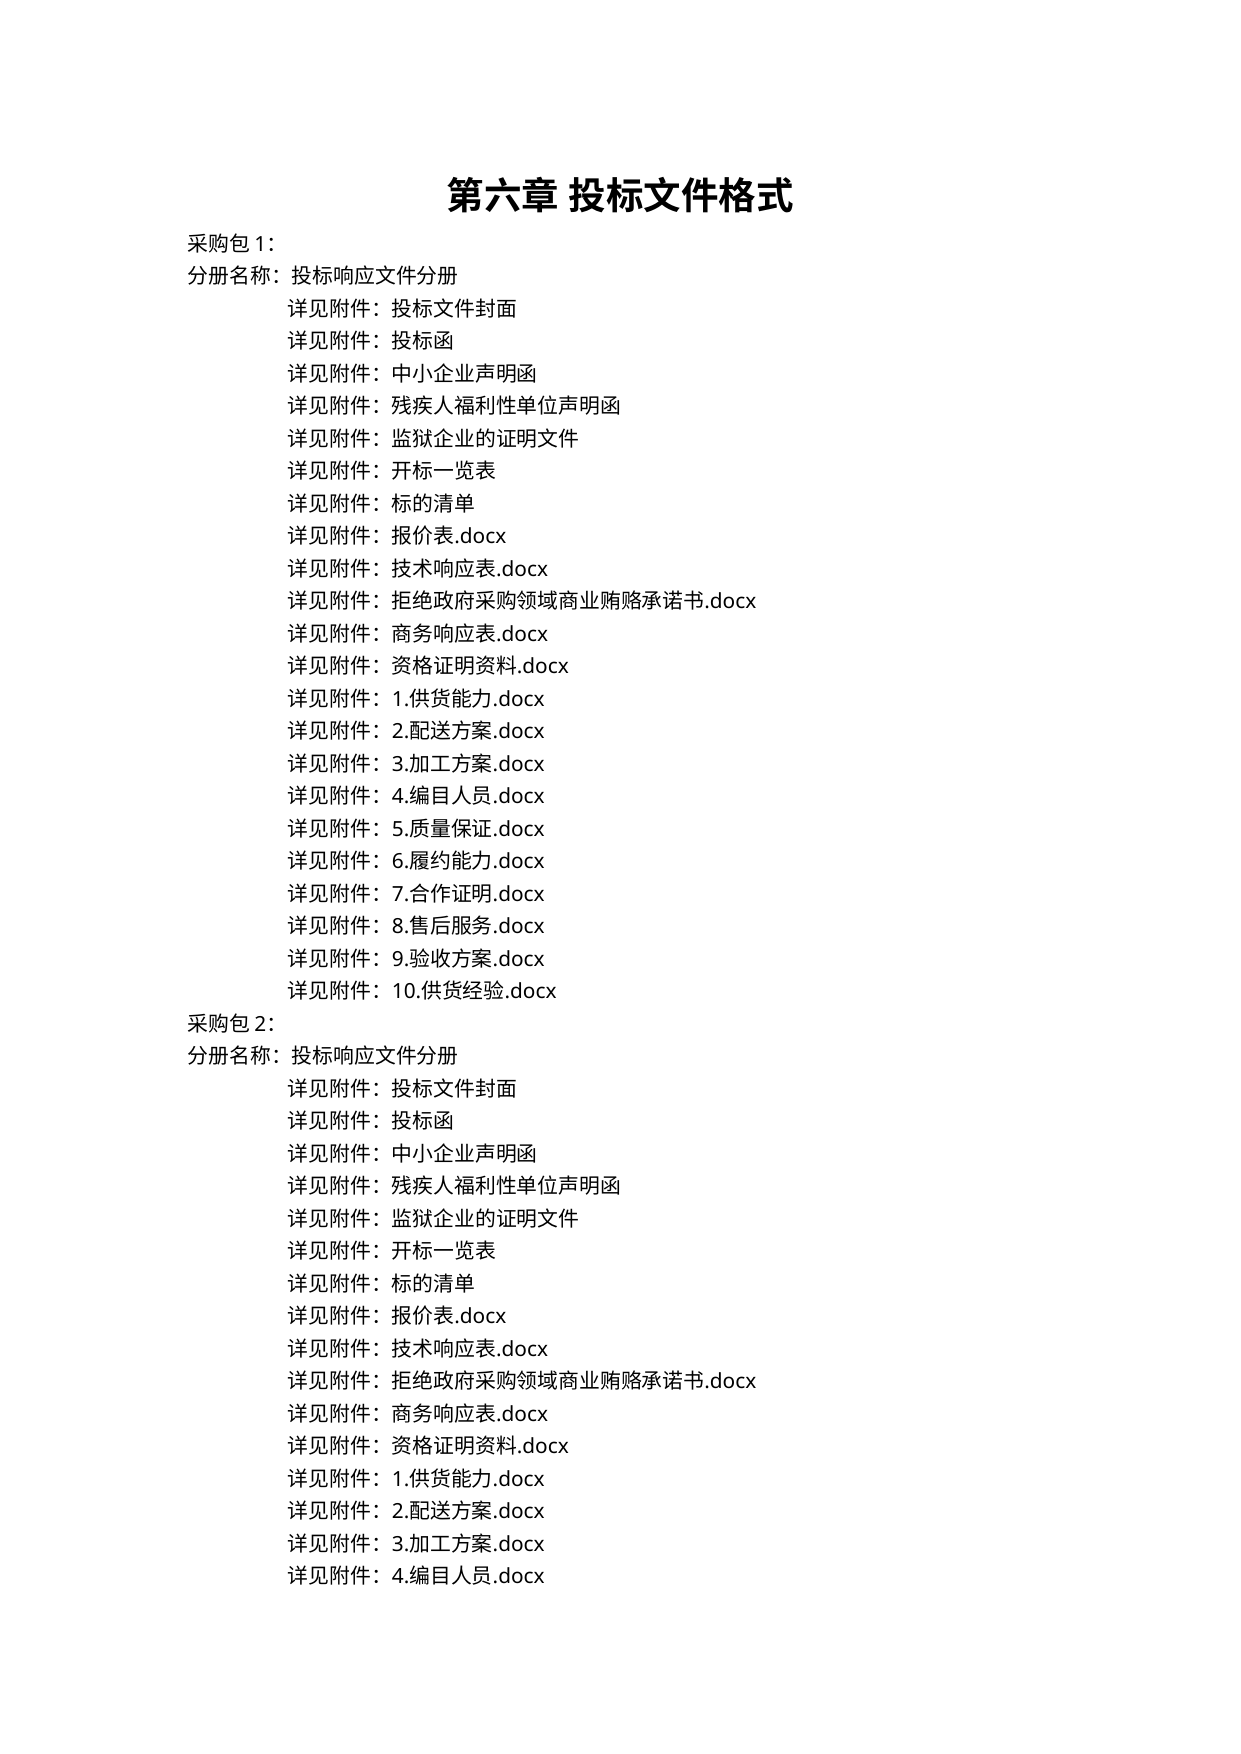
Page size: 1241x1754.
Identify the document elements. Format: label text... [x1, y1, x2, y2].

text 详见附件：3.加工方案.docx [187, 747, 1053, 779]
text 详见附件：7.合作证明.docx [187, 877, 1053, 909]
text 详见附件：报价表.docx [187, 1299, 1053, 1332]
text 详见附件：10.供货经验.docx [187, 974, 1053, 1007]
text 详见附件：4.编目人员.docx [187, 1559, 1053, 1592]
text 详见附件：资格证明资料.docx [187, 649, 1053, 682]
text 详见附件：投标函 [187, 324, 1053, 357]
text 详见附件：6.履约能力.docx [187, 844, 1053, 877]
text 详见附件：9.验收方案.docx [187, 942, 1053, 974]
text 详见附件：开标一览表 [187, 1234, 1053, 1267]
text 详见附件：技术响应表.docx [187, 552, 1053, 584]
text 详见附件：拒绝政府采购领域商业贿赂承诺书.docx [187, 1364, 1053, 1397]
text 采购包1： [187, 227, 1053, 259]
text 详见附件：1.供货能力.docx [187, 682, 1053, 714]
text 详见附件：商务响应表.docx [187, 1397, 1053, 1429]
text 详见附件：投标文件封面 [187, 292, 1053, 324]
text 详见附件：残疾人福利性单位声明函 [187, 389, 1053, 422]
text 详见附件：3.加工方案.docx [187, 1527, 1053, 1559]
text 详见附件：8.售后服务.docx [187, 909, 1053, 942]
text 详见附件：监狱企业的证明文件 [187, 422, 1053, 454]
text 详见附件：中小企业声明函 [187, 1137, 1053, 1169]
text 详见附件：5.质量保证.docx [187, 812, 1053, 844]
text 分册名称：投标响应文件分册 [187, 259, 1053, 292]
text 详见附件：监狱企业的证明文件 [187, 1202, 1053, 1234]
text 第六章 投标文件格式 [187, 162, 1053, 227]
text 详见附件：标的清单 [187, 487, 1053, 519]
text 详见附件：1.供货能力.docx [187, 1462, 1053, 1494]
text 详见附件：商务响应表.docx [187, 617, 1053, 649]
text 详见附件：中小企业声明函 [187, 357, 1053, 389]
text 详见附件：2.配送方案.docx [187, 714, 1053, 747]
text 详见附件：资格证明资料.docx [187, 1429, 1053, 1462]
text 详见附件：拒绝政府采购领域商业贿赂承诺书.docx [187, 584, 1053, 617]
text 详见附件：投标函 [187, 1104, 1053, 1137]
text 详见附件：开标一览表 [187, 454, 1053, 487]
text 采购包2： [187, 1007, 1053, 1039]
text 详见附件：投标文件封面 [187, 1072, 1053, 1104]
text 详见附件：技术响应表.docx [187, 1332, 1053, 1364]
text 详见附件：残疾人福利性单位声明函 [187, 1169, 1053, 1202]
text 详见附件：标的清单 [187, 1267, 1053, 1299]
text 详见附件：报价表.docx [187, 519, 1053, 552]
text 详见附件：4.编目人员.docx [187, 779, 1053, 812]
text 详见附件：2.配送方案.docx [187, 1494, 1053, 1527]
text 分册名称：投标响应文件分册 [187, 1039, 1053, 1072]
